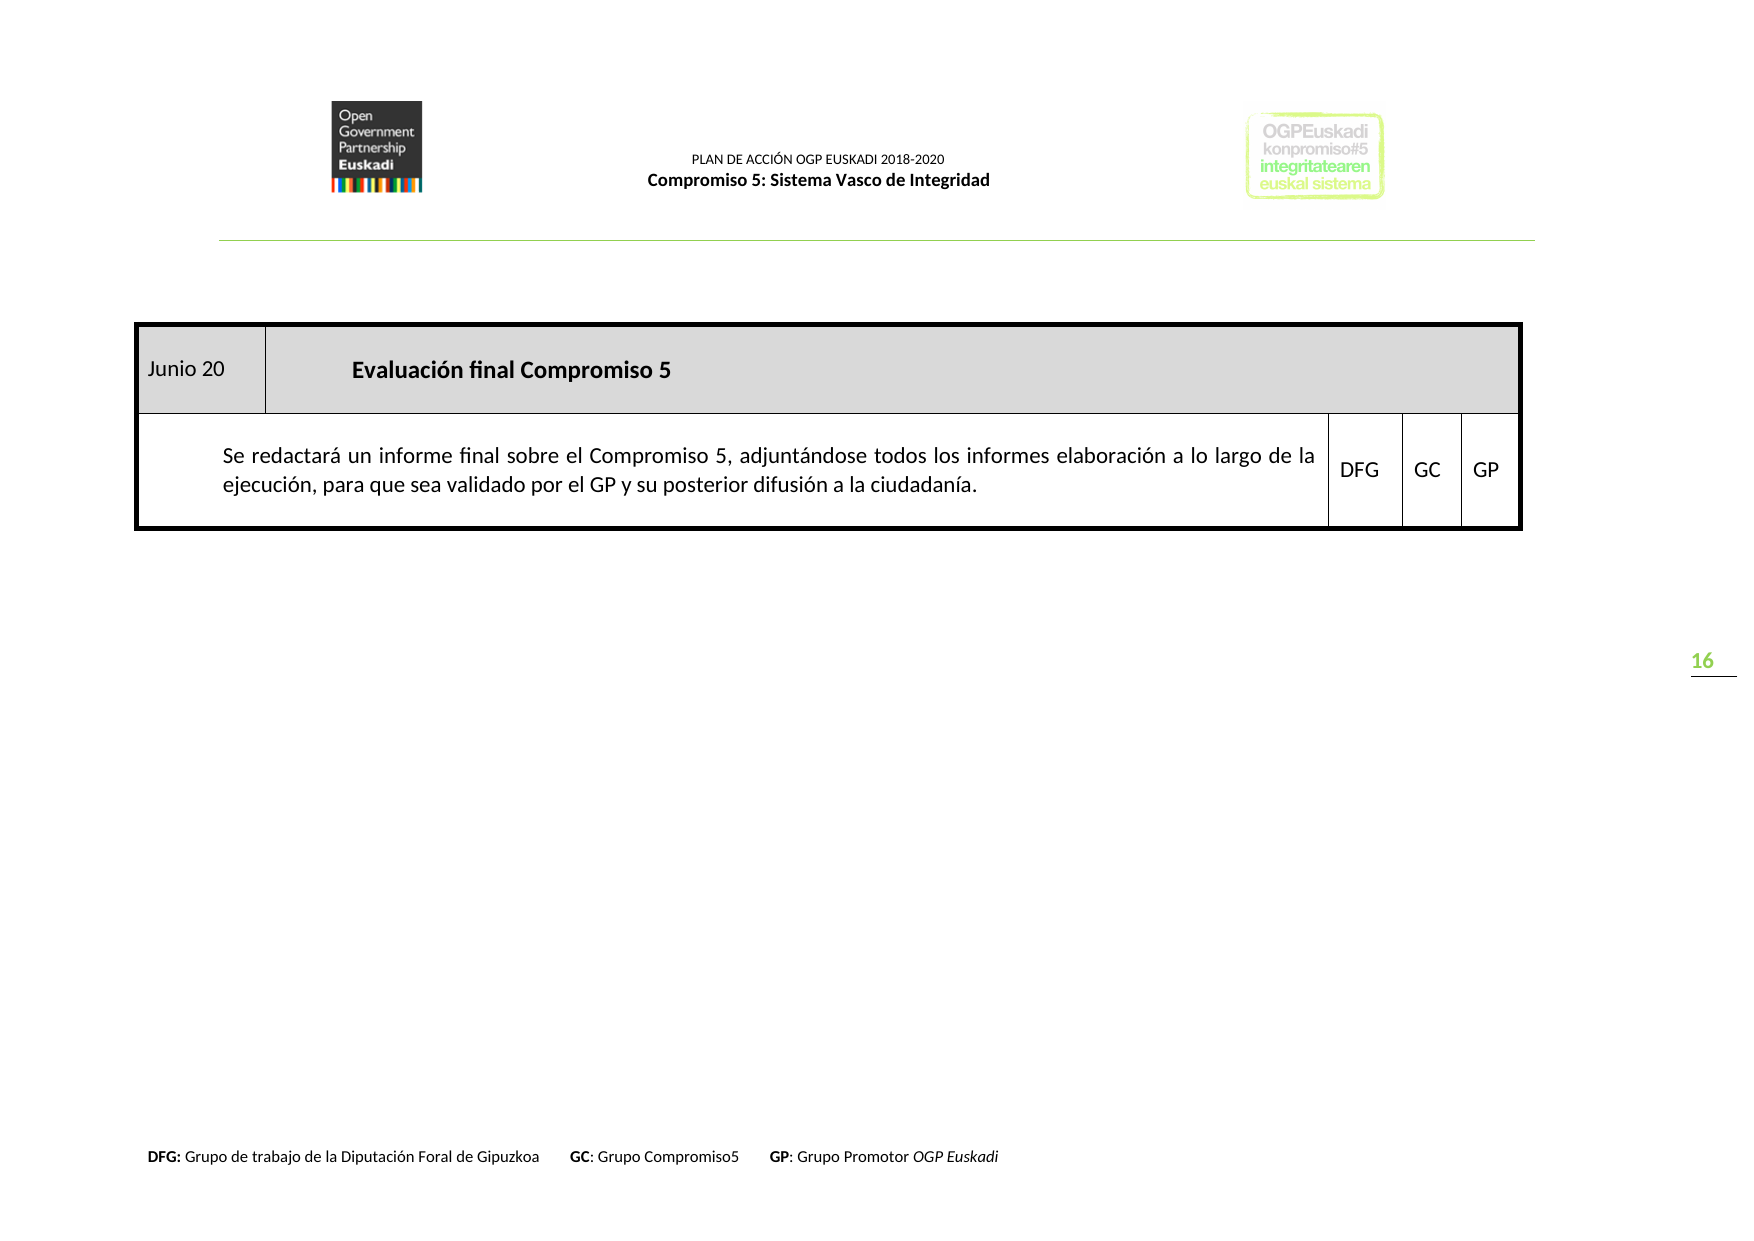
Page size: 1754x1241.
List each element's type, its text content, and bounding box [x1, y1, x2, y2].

table_cell Se redactará un informe final sobre el Compromiso 5, adjuntándose todos los informes elaboración a lo largo de la ejecución, para que sea validado por el GP y su posterior difusión a la ciudadanía. [139, 414, 1328, 526]
table_cell GP [1462, 414, 1518, 526]
picture [1243, 101, 1387, 210]
table_header Evaluación final Compromiso 5 [266, 327, 1518, 413]
table_cell DFG [1329, 414, 1402, 526]
picture [331, 101, 423, 193]
table_header Junio 20 [139, 327, 265, 413]
table_cell GC [1403, 414, 1461, 526]
